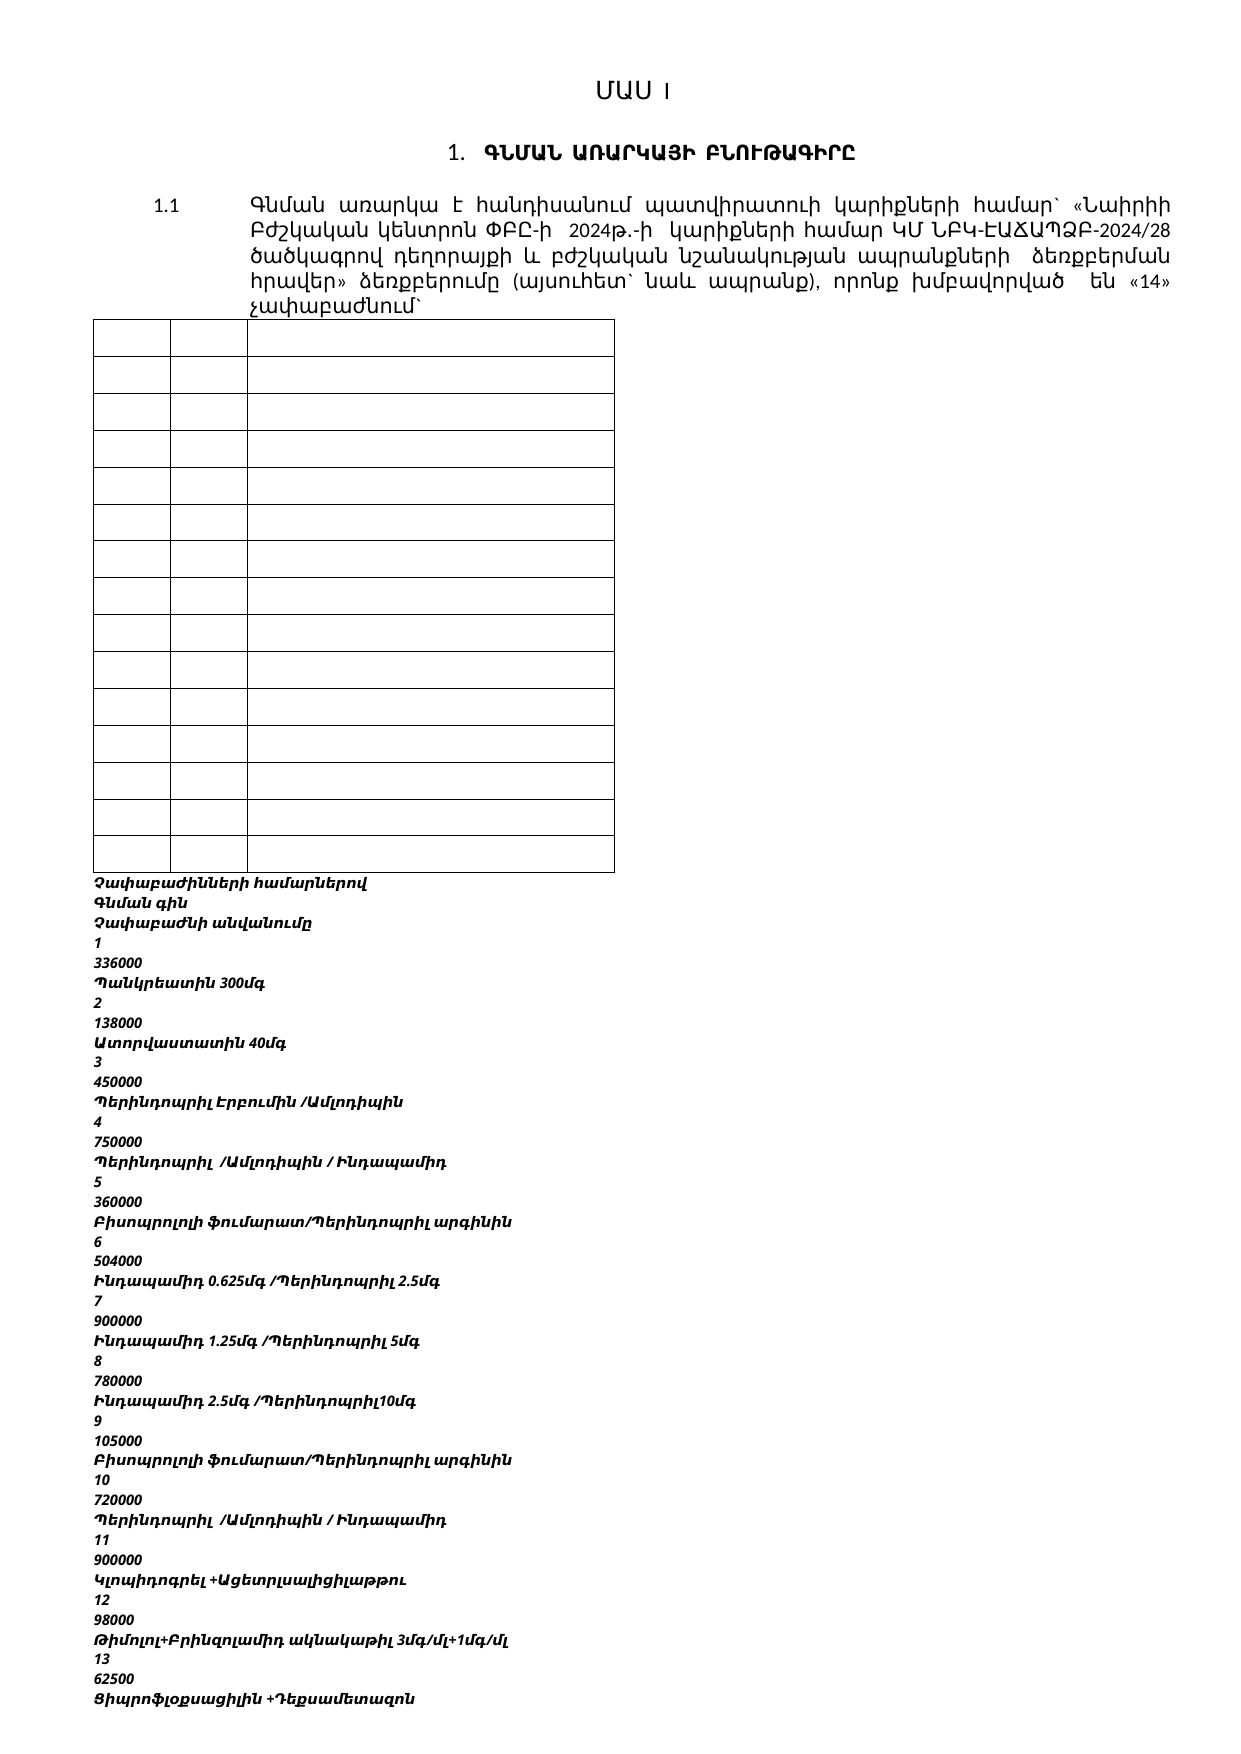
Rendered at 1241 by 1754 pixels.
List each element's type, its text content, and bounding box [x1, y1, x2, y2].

list ԳՆՄԱՆ ԱՌԱՐԿԱՅԻ ԲՆՈՒԹԱԳԻՐԸ [131, 136, 1171, 167]
text ՄԱՍ I [94, 75, 1171, 106]
subtitle Գնման առարկա է հանդիսանում պատվիրատուի կարիքների համար` «Նաիրիի Բժշկական կենտրոն ՓԲԸ-ի 2024թ․-ի կարիքների համար ԿՄ ՆԲԿ-ԷԱՃԱՊՁԲ-2024/28 ծածկագրով դեղորայքի և բժշկական նշանակության ապրանքների ձեռքբերման հրավեր» ձեռքբերումը (այսուհետ` նաև ապրանք), որոնք խմբավորված են «14» չափաբաժնում` [153, 192, 1171, 319]
